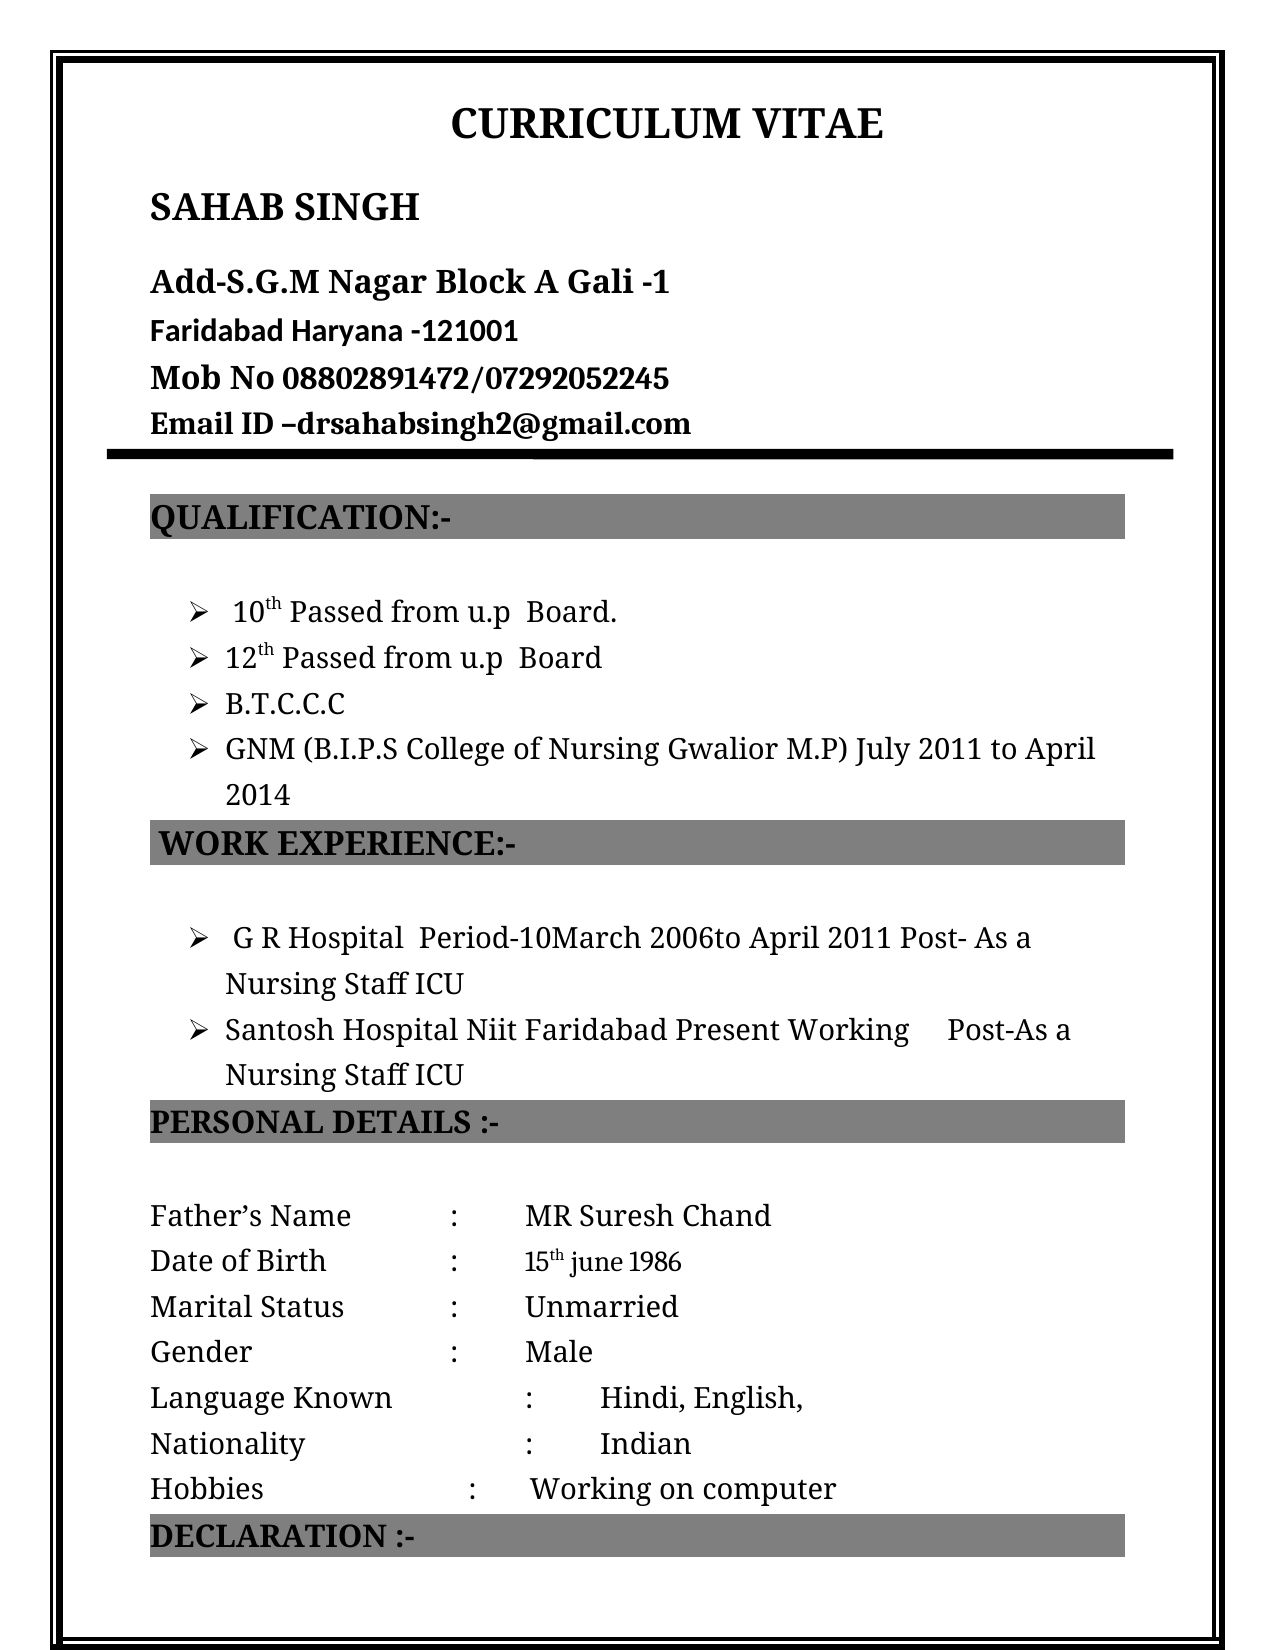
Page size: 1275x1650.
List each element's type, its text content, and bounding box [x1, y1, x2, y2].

text Mob No 08802891472/07292052245 [150, 355, 1125, 399]
list Santosh Hospital Niit Faridabad Present Working Post-As a Nursing Staff ICU [187, 1009, 1125, 1094]
list B.T.C.C.C [187, 683, 1125, 723]
text Date of Birth : 15th june 1986 [150, 1240, 1125, 1280]
text Marital Status : Unmarried Gender : Male [150, 1286, 1125, 1371]
text Faridabad Haryana -121001 [150, 310, 1125, 349]
text QUALIFICATION:- [150, 494, 1125, 539]
list 10th Passed from u.p Board. [187, 592, 1125, 631]
text Language Known : Hindi, English, [150, 1377, 1125, 1417]
text CURRICULUM VITAE [450, 94, 1125, 151]
text SAHAB SINGH [150, 180, 1125, 231]
text PERSONAL DETAILS :- [150, 1100, 1125, 1143]
text DECLARATION :- [150, 1514, 1125, 1557]
text Email ID –drsahabsingh2@gmail.com [150, 406, 1125, 443]
text Nationality : Indian [150, 1423, 1125, 1463]
list G R Hospital Period-10March 2006to April 2011 Post- As a Nursing Staff ICU [187, 918, 1125, 1003]
text Hobbies : Working on computer [150, 1468, 1125, 1508]
text Add-S.G.M Nagar Block A Gali -1 [150, 259, 1125, 303]
list GNM (B.I.P.S College of Nursing Gwalior M.P) July 2011 to April 2014 [187, 729, 1125, 814]
text WORK EXPERIENCE:- [150, 820, 1125, 865]
text Father’s Name : MR Suresh Chand [150, 1195, 1125, 1234]
list 12th Passed from u.p Board [187, 637, 1125, 677]
